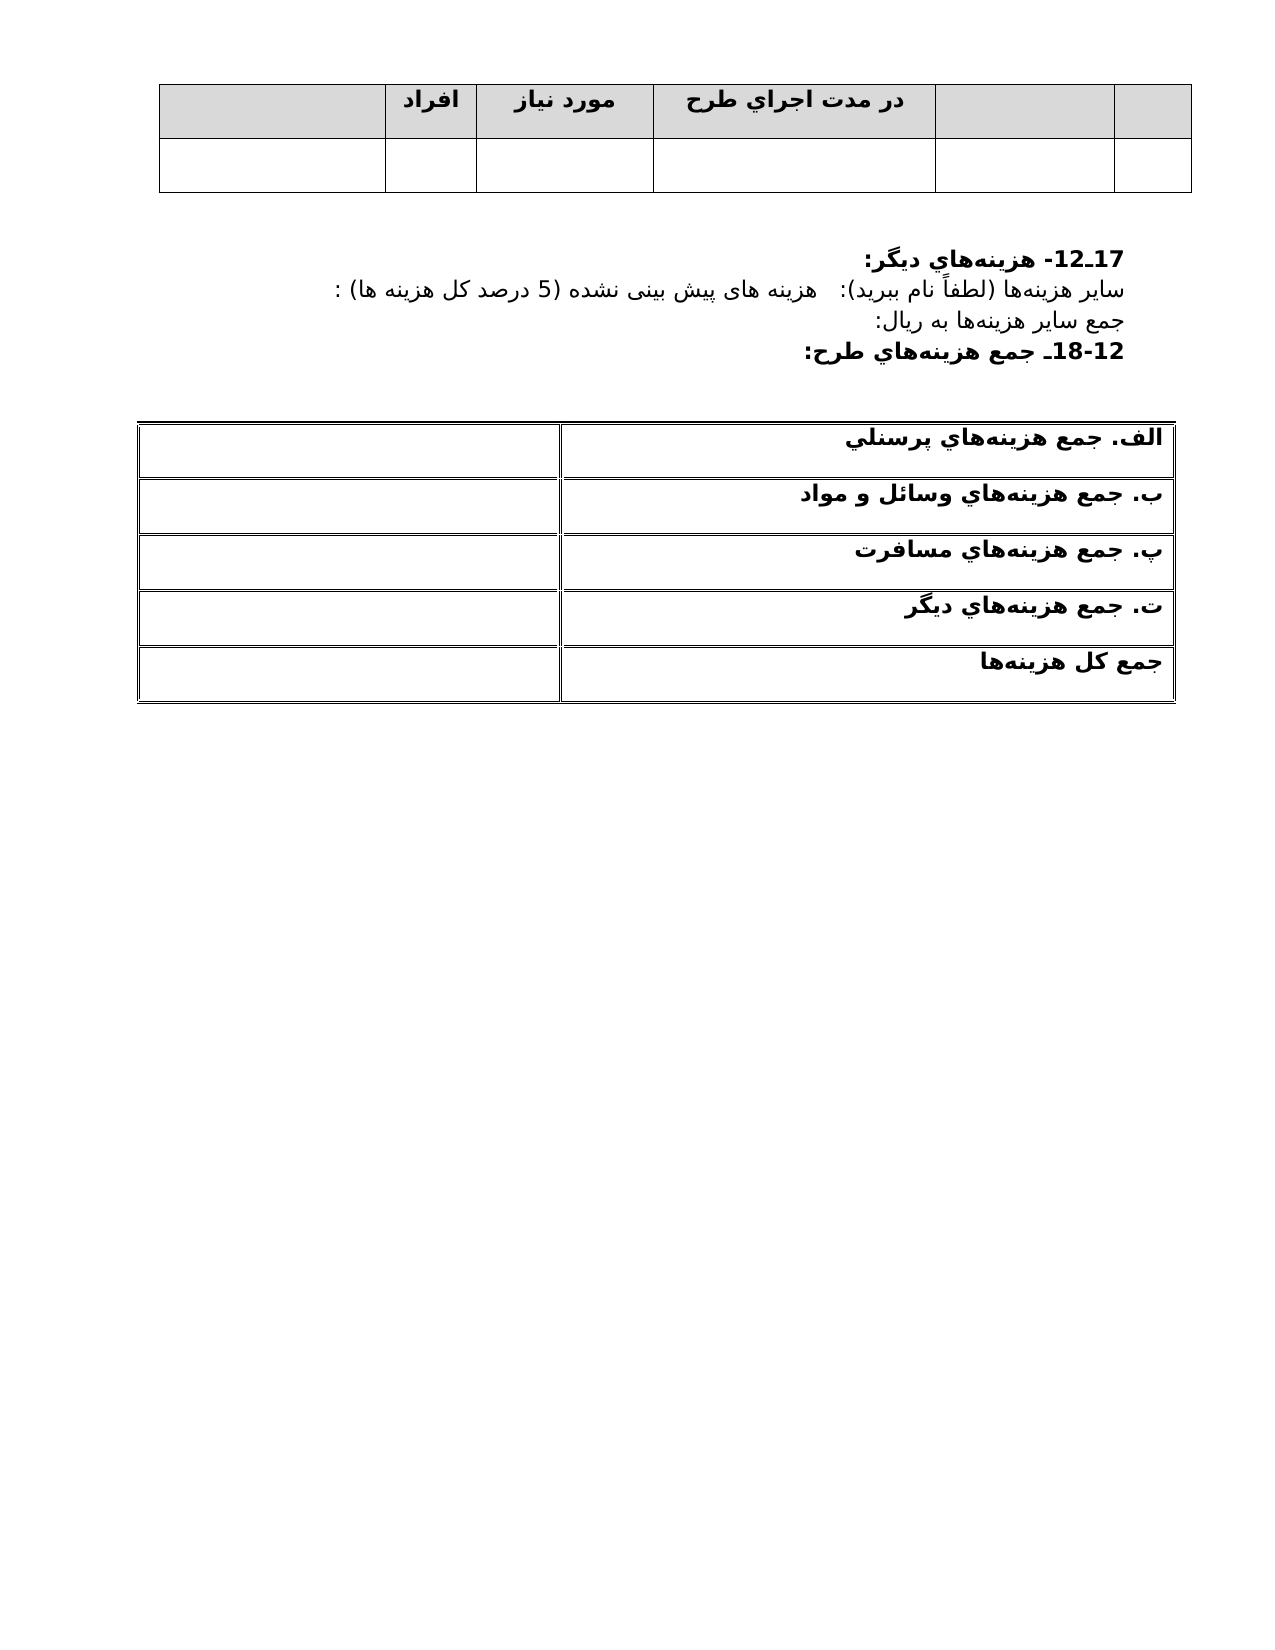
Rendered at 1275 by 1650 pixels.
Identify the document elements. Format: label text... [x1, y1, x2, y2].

table_header نوع وسيله مورد نياز [477, 85, 653, 138]
table_cell پ. جمع هزينه‌هاي مسافرت [561, 533, 1174, 589]
table_cell [139, 477, 561, 533]
table_cell [139, 589, 561, 645]
table_cell ت. جمع هزينه‌هاي ديگر [561, 589, 1174, 645]
table_cell [160, 139, 385, 192]
table_cell [477, 139, 653, 192]
table_cell جمع كل هزينه‌ها [562, 645, 1174, 701]
table_cell [654, 139, 935, 192]
table_cell ب. جمع هزينه‌هاي وسائل و مواد [561, 477, 1174, 533]
table_cell [1115, 139, 1191, 192]
table_cell [139, 533, 561, 589]
table_cell [139, 645, 559, 701]
table_header الف. جمع هزينه‌هاي پرسنلي [562, 425, 1174, 477]
text ساير هزينه‌ها (لطفاً نام ببريد): هزینه های پیش بینی نشده (5 درصد کل هزینه ها) : [150, 277, 1125, 303]
text 18-12ـ جمع هزينه‌هاي طرح: [150, 338, 1125, 364]
table_cell [936, 139, 1114, 192]
table_header هزينه به ريال [160, 85, 385, 138]
text جمع ساير هزينه‌ها به ريال: [150, 307, 1125, 334]
text 17ـ12- هزينه‌هاي ديگر: [150, 246, 1125, 273]
table_header [139, 425, 559, 477]
table_header مقصد [936, 85, 1114, 138]
table_header تعداد افراد [386, 85, 476, 138]
table_cell [386, 139, 476, 192]
table_header مبدأ [1115, 85, 1191, 138]
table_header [654, 85, 935, 138]
